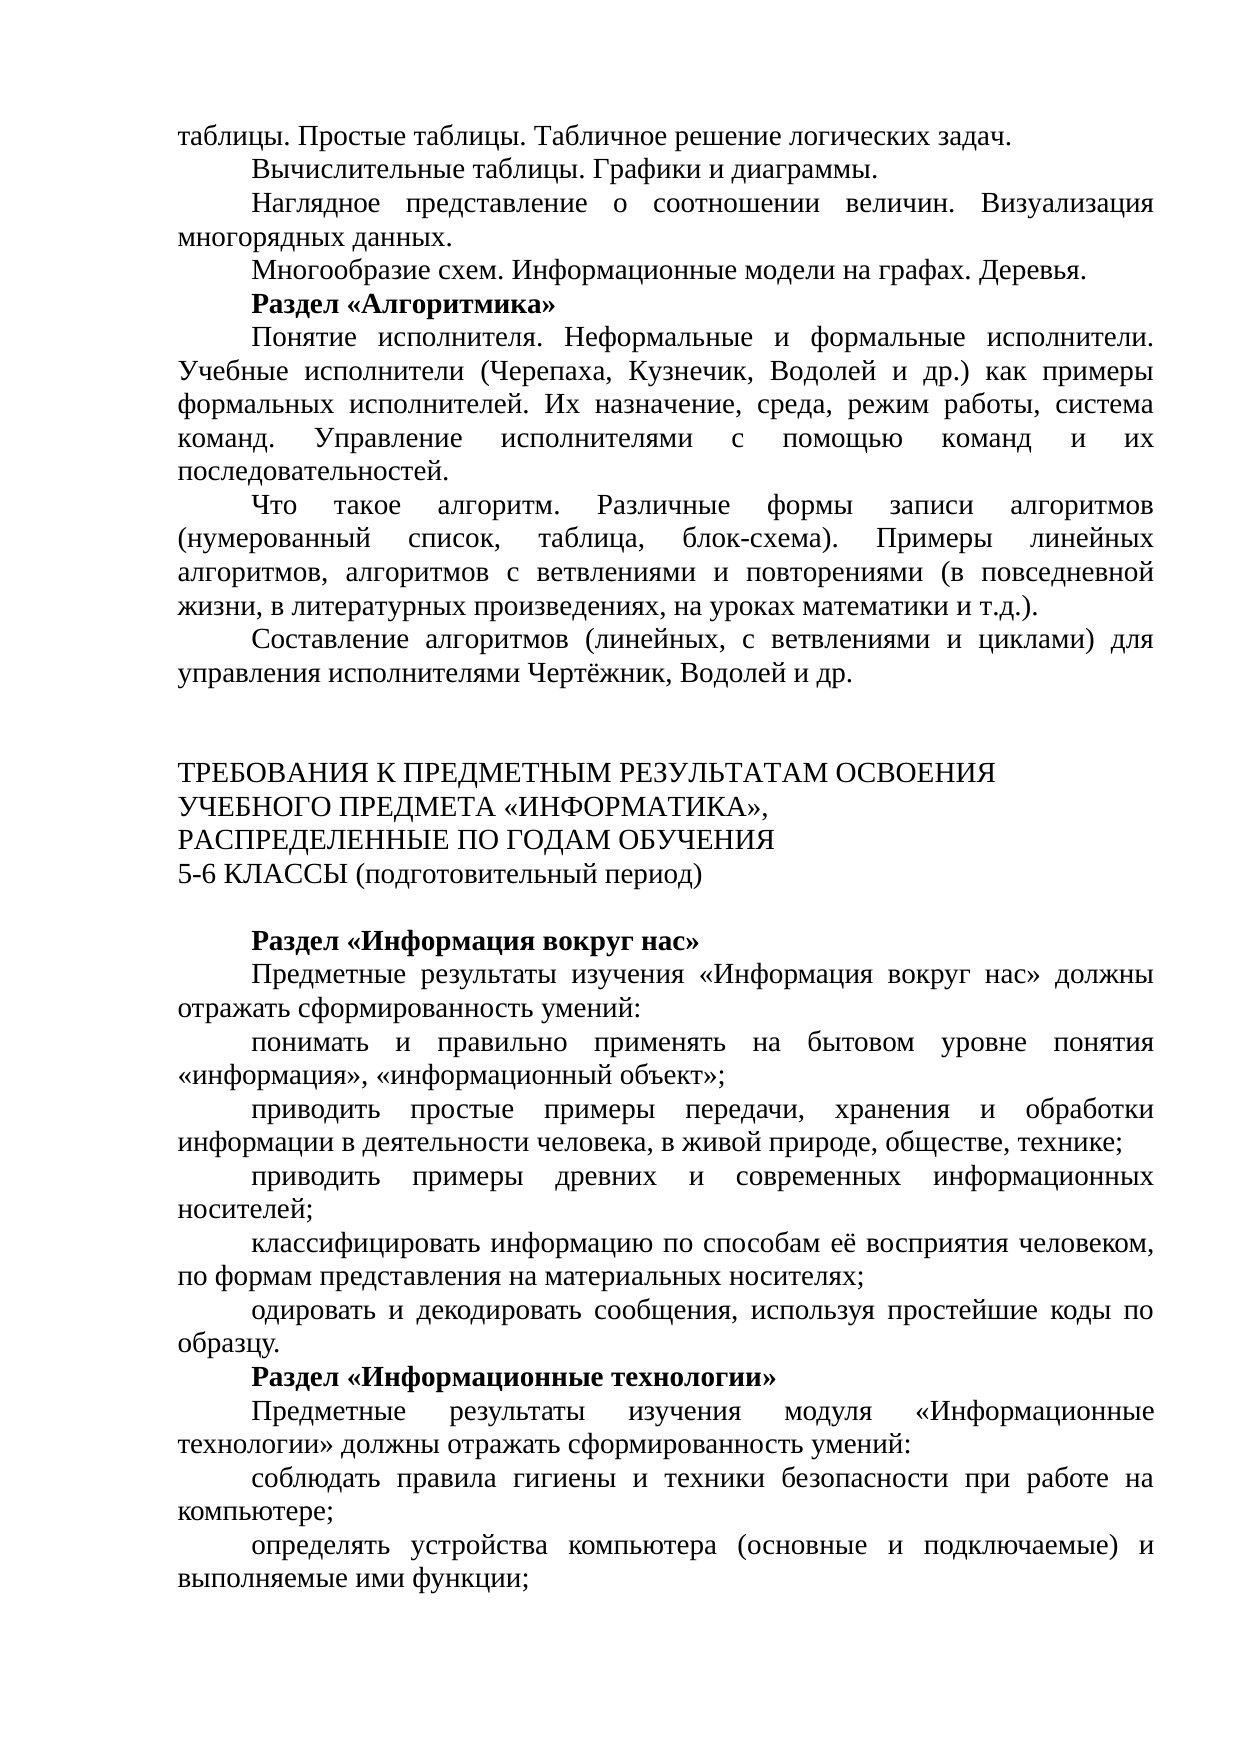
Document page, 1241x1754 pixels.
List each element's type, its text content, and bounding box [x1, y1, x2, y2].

text распределенные по годам обучения [177, 822, 1154, 856]
text Раздел «Информационные технологии» [177, 1359, 1155, 1393]
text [177, 118, 1155, 152]
text Предметные результаты изучения «Информация вокруг нас» должны отражать сформированность умений: [177, 957, 1155, 1024]
text Вычислительные таблицы. Графики и диаграммы. [177, 152, 1155, 185]
text Требования к предметным результатам освоения учебного предмета «Информатика», [177, 755, 1154, 822]
text Раздел «Информация вокруг нас» [177, 923, 1155, 957]
text Составление алгоритмов (линейных, с ветвлениями и циклами) для управления исполнителями Чертёжник, Водолей и др. [177, 621, 1155, 688]
text Наглядное представление о соотношении величин. Визуализация многорядных данных. [177, 185, 1155, 252]
text понимать и правильно применять на бытовом уровне понятия «информация», «информационный объект»; [177, 1024, 1155, 1091]
text соблюдать правила гигиены и техники безопасности при работе на компьютере; [177, 1460, 1155, 1527]
text Предметные результаты изучения модуля «Информационные технологии» должны отражать сформированность умений: [177, 1393, 1155, 1460]
text классифицировать информацию по способам её восприятия человеком, по формам представления на материальных носителях; [177, 1225, 1155, 1292]
text определять устройства компьютера (основные и подключаемые) и выполняемые ими функции; [177, 1527, 1155, 1594]
text приводить простые примеры передачи, хранения и обработки информации в деятельности человека, в живой природе, обществе, технике; [177, 1091, 1155, 1158]
text Раздел «Алгоритмика» [177, 286, 1155, 319]
text Многообразие схем. Информационные модели на графах. Деревья. [177, 252, 1155, 286]
text одировать и декодировать сообщения, используя простейшие коды по образцу. [177, 1292, 1155, 1359]
text 5-6 КЛАССЫ (подготовительный период) [177, 856, 1154, 889]
text приводить примеры древних и современных информационных носителей; [177, 1158, 1155, 1225]
text Что такое алгоритм. Различные формы записи алгоритмов (нумерованный список, таблица, блок-схема). Примеры линейных алгоритмов, алгоритмов с ветвлениями и повторениями (в повседневной жизни, в литературных произведениях, на уроках математики и т.д.). [177, 487, 1155, 621]
text Понятие исполнителя. Неформальные и формальные исполнители. Учебные исполнители (Черепаха, Кузнечик, Водолей и др.) как примеры формальных исполнителей. Их назначение, среда, режим работы, система команд. Управление исполнителями с помощью команд и их последовательностей. [177, 319, 1155, 487]
